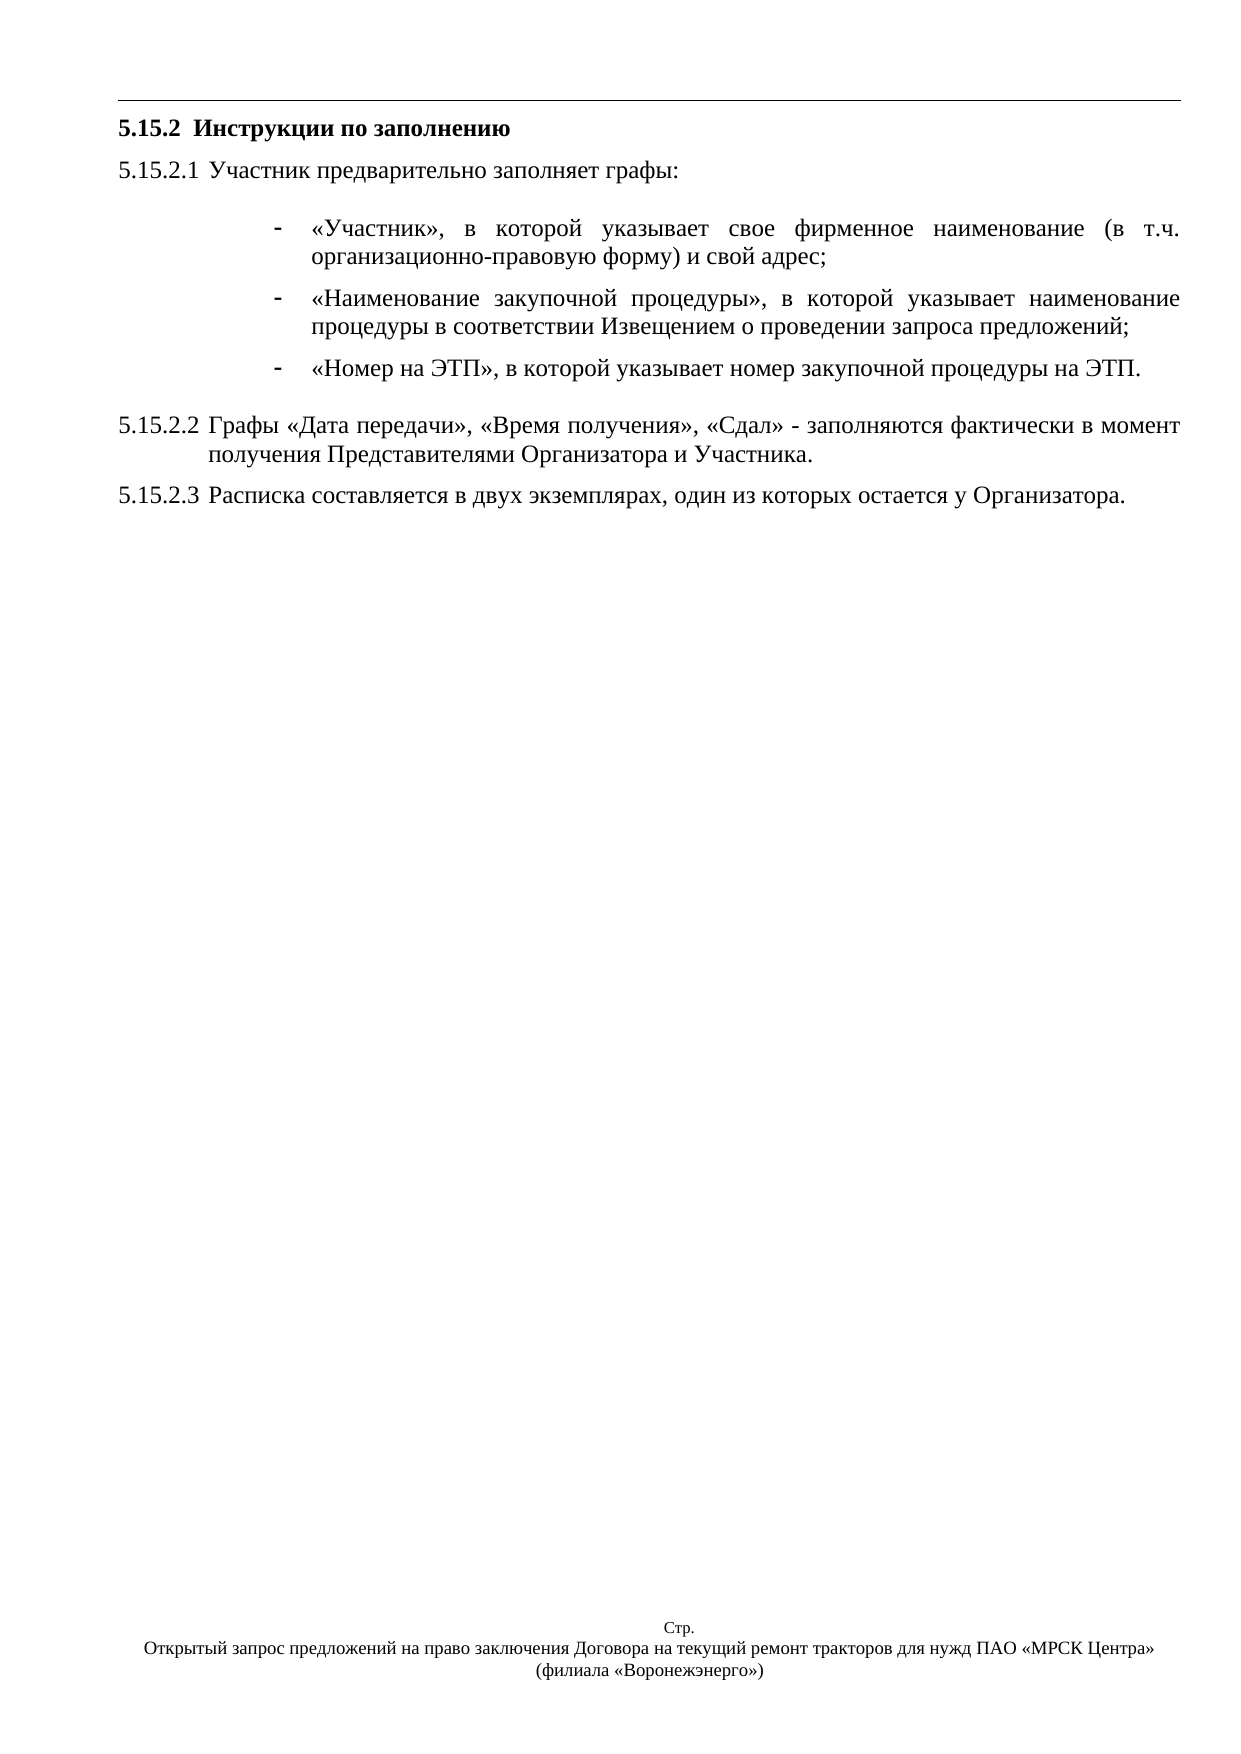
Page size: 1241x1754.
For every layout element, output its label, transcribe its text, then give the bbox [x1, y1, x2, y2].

list Участник предварительно заполняет графы: [118, 155, 1181, 183]
list Расписка составляется в двух экземплярах, один из которых остается у Организатора. [118, 481, 1181, 509]
list Графы «Дата передачи», «Время получения», «Сдал» - заполняются фактически в момент получения Представителями Организатора и Участника. [118, 411, 1181, 468]
list «Номер на ЭТП», в которой указывает номер закупочной процедуры на ЭТП. [274, 353, 1181, 381]
list «Наименование закупочной процедуры», в которой указывает наименование процедуры в соответствии Извещением о проведении запроса предложений; [274, 283, 1181, 340]
subtitle Инструкции по заполнению [118, 113, 1181, 142]
list «Участник», в которой указывает свое фирменное наименование (в т.ч. организационно-правовую форму) и свой адрес; [274, 213, 1181, 270]
